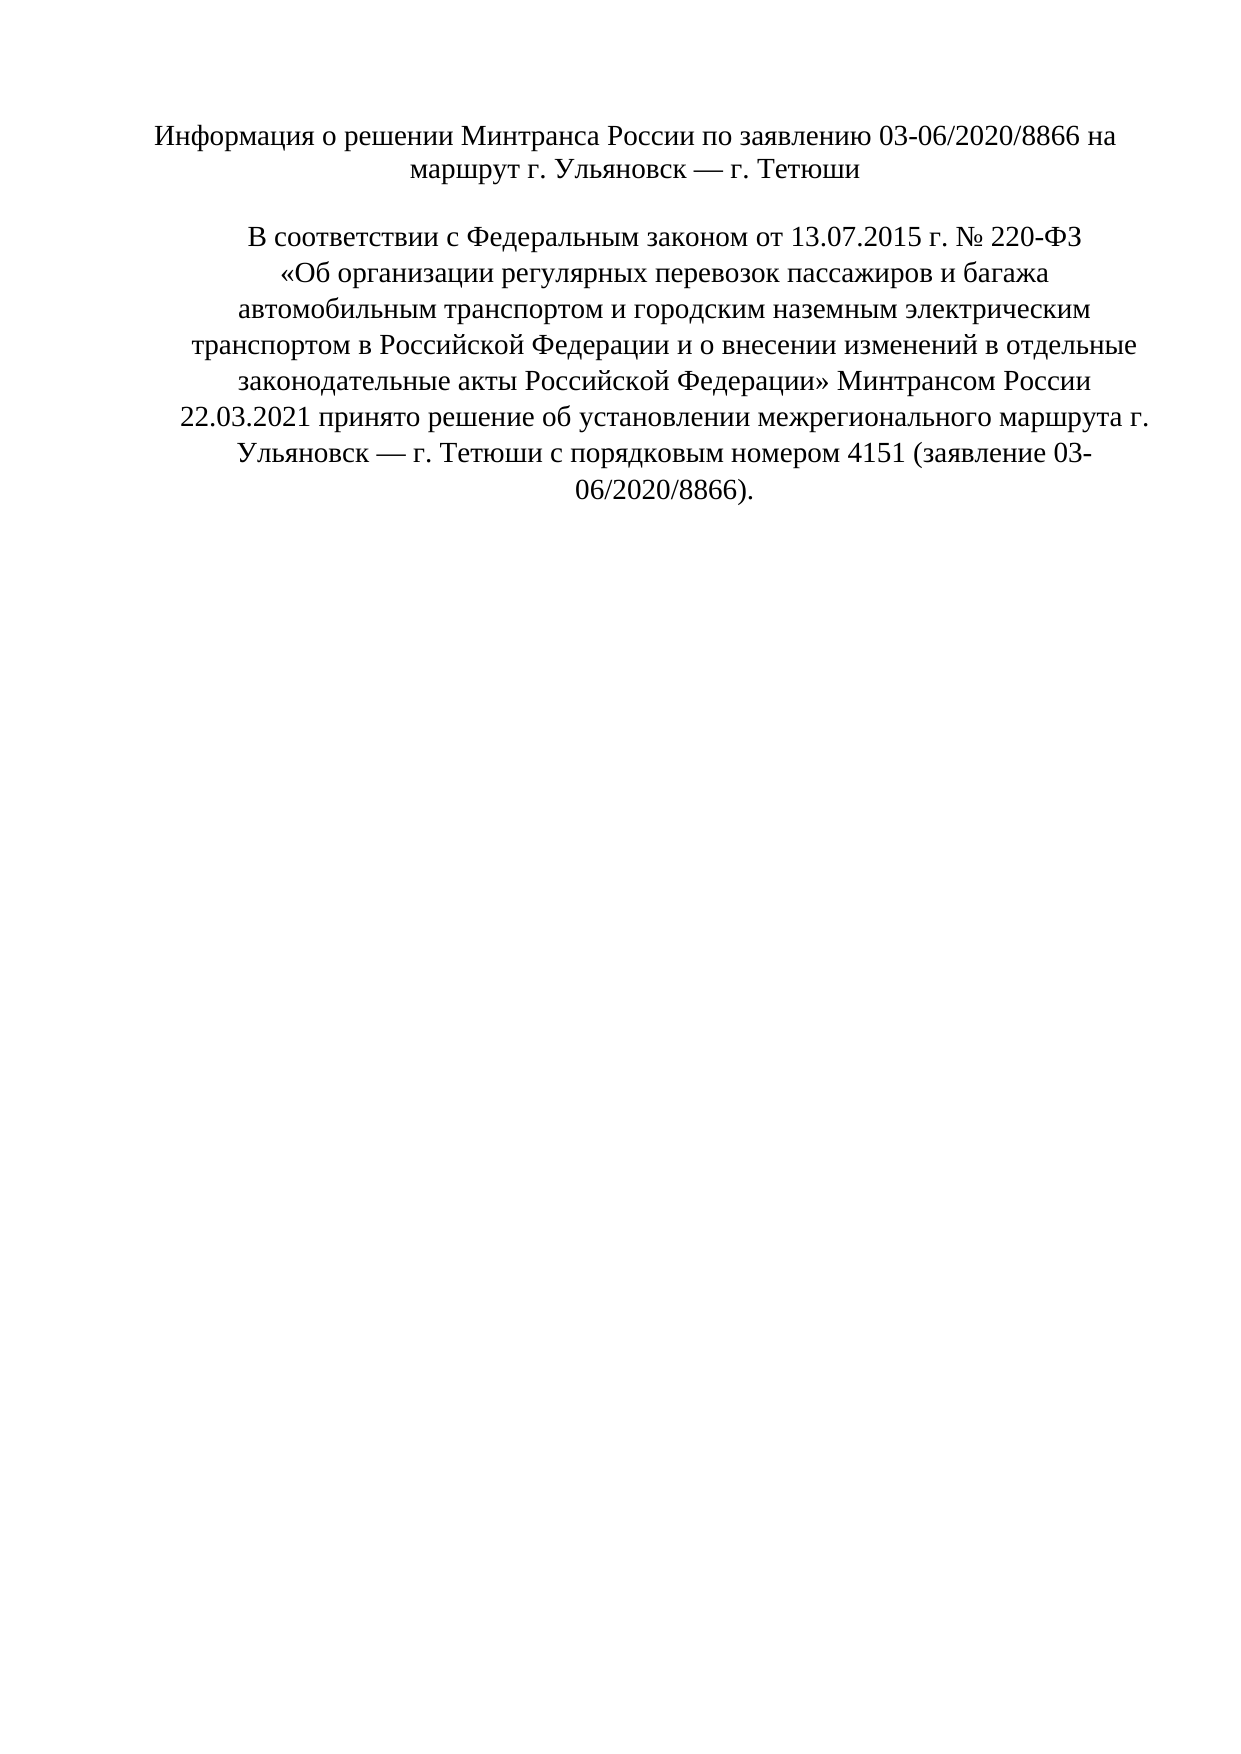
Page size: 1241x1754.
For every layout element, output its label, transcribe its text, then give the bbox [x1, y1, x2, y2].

text В соответствии с Федеральным законом от 13.07.2015 г. № 220-ФЗ «Об организации регулярных перевозок пассажиров и багажа автомобильным транспортом и городским наземным электрическим транспортом в Российской Федерации и о внесении изменений в отдельные законодательные акты Российской Федерации» Минтрансом России 22.03.2021 принято решение об установлении межрегионального маршрута г. Ульяновск — г. Тетюши с порядковым номером 4151 (заявление 03-06/2020/8866). [177, 219, 1152, 505]
text Информация о решении Минтранса России по заявлению 03-06/2020/8866 на маршрут г. Ульяновск — г. Тетюши [118, 118, 1152, 185]
